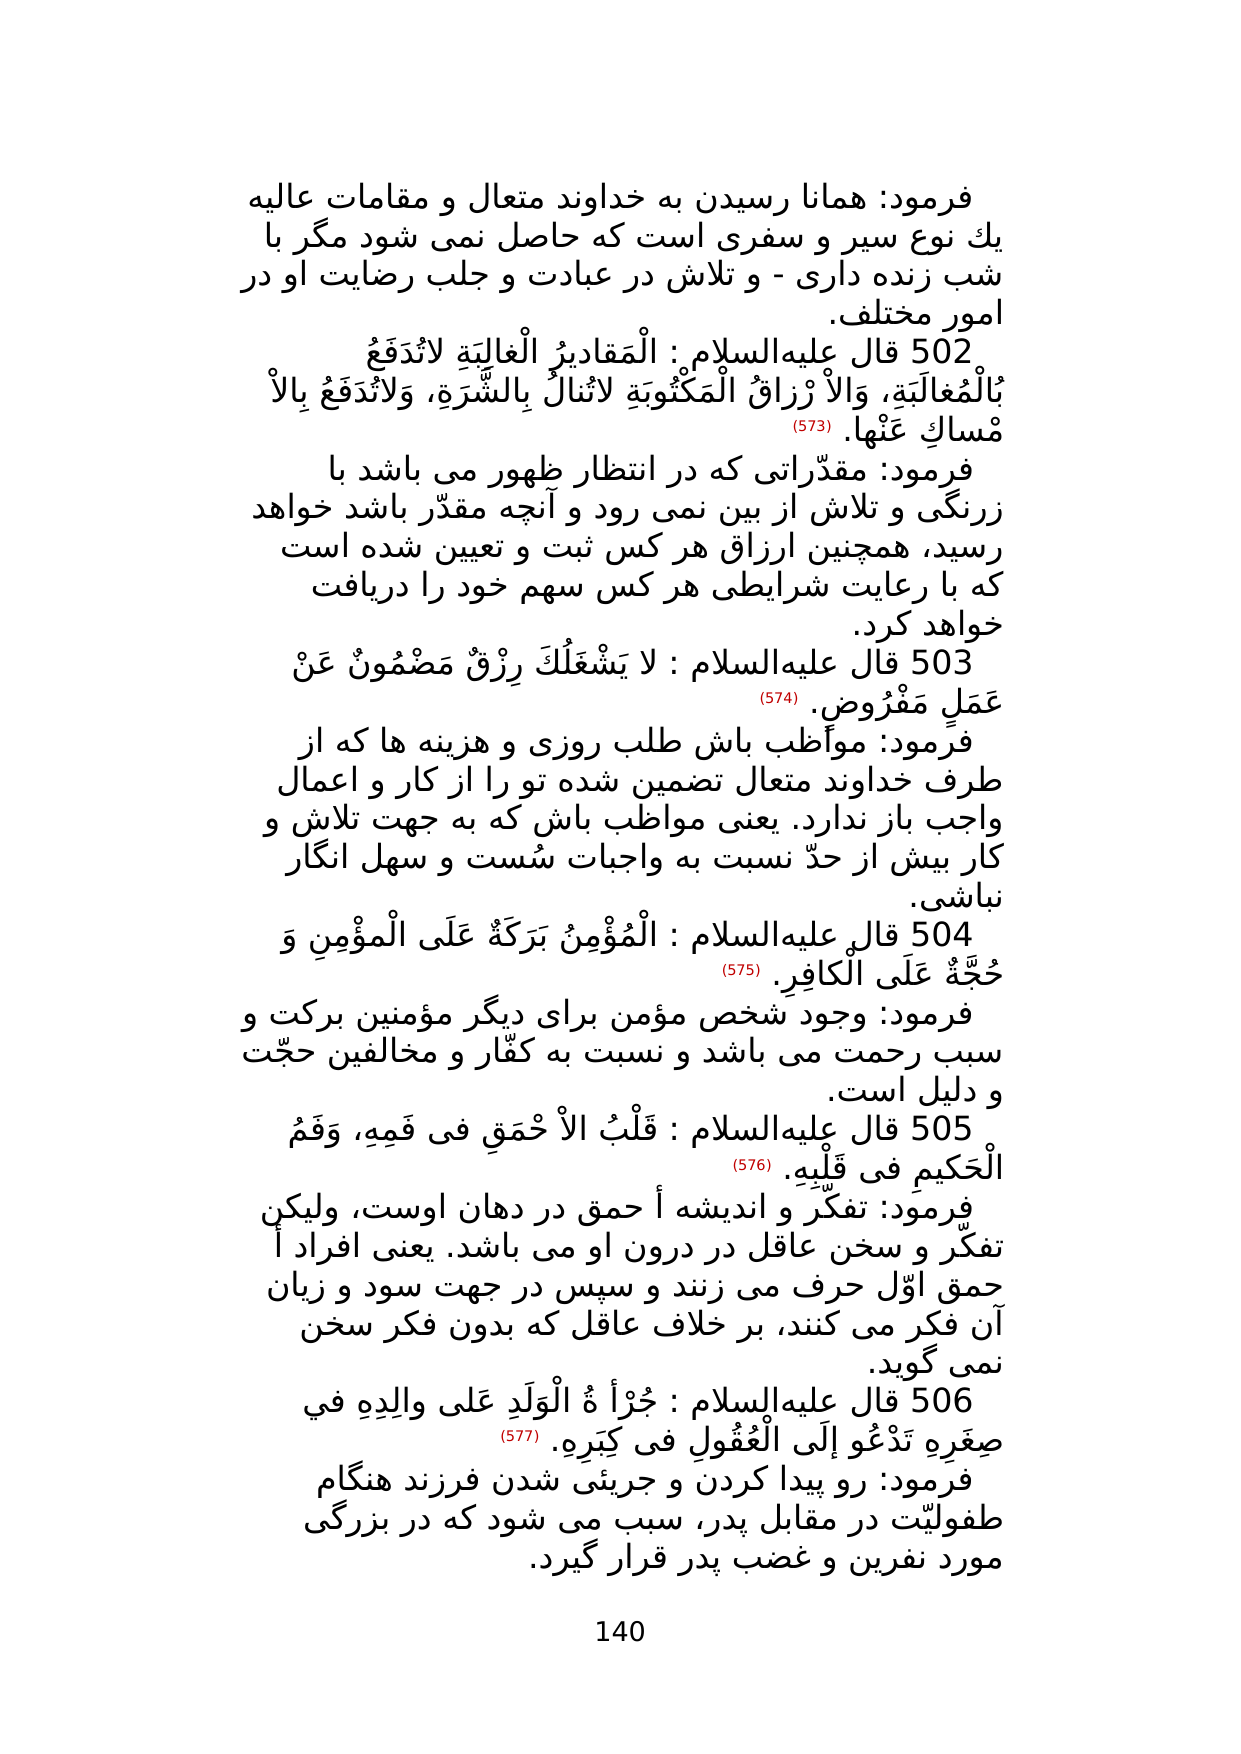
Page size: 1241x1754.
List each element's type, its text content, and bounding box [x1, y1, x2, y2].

text فرمود: رو پيدا كردن و جريئى شدن فرزند هنگام طفوليّت در مقابل پدر، سبب مى شود كه در بزرگى مورد نفرين و غضب پدر قرار گيرد. [236, 1459, 1004, 1576]
text فرمود: مقدّراتى كه در انتظار ظهور مى باشد با زرنگى و تلاش از بين نمى رود و آنچه مقدّر باشد خواهد رسيد، همچنين ارزاق هر كس ثبت و تعيين شده است كه با رعايت شرايطى هر كس سهم خود را دريافت خواهد كرد. [236, 449, 1004, 643]
text 506 قال عليه‌السلام : جُرْأ ةُ الْوَلَدِ عَلى والِدِهِ في صِغَرِهِ تَدْعُو إلَى الْعُقُولِ فى كِبَرِهِ. (577) [236, 1382, 1004, 1459]
text فرمود: تفكّر و انديشه أ حمق در دهان اوست، وليكن تفكّر و سخن عاقل در درون او مى باشد. يعنى افراد أ حمق اوّل حرف مى زنند و سپس در جهت سود و زيان آن فكر مى كنند، بر خلاف عاقل كه بدون فكر سخن نمى گويد. [236, 1187, 1004, 1382]
text فرمود: وجود شخص مؤمن براى ديگر مؤمنين بركت و سبب رحمت مى باشد و نسبت به كفّار و مخالفين حجّت و دليل است. [236, 993, 1004, 1110]
text 505 قال عليه‌السلام : قَلْبُ الاْ حْمَقِ فى فَمِهِ، وَفَمُ الْحَكيمِ فى قَلْبِهِ. (576) [236, 1110, 1004, 1187]
text فرمود: همانا رسيدن به خداوند متعال و مقامات عاليه يك نوع سير و سفرى است كه حاصل نمى شود مگر با شب زنده دارى - و تلاش در عبادت و جلب رضايت او در امور مختلف. [236, 177, 1004, 333]
text 502 قال عليه‌السلام : الْمَقاديرُ الْغالِبَةِ لاتُدَفَعُ بُالْمُغالَبَةِ، وَالاْ رْزاقُ الْمَكْتُوبَةِ لاتُنالُ بِالشَّرَةِ، وَلاتُدَفَعُ بِالاْ مْساكِ عَنْها. (573) [236, 333, 1004, 449]
text فرمود: مواظب باش طلب روزى و هزينه ها كه از طرف خداوند متعال تضمين شده تو را از كار و اعمال واجب باز ندارد. يعنى مواظب باش كه به جهت تلاش و كار بيش از حدّ نسبت به واجبات سُست و سهل انگار نباشى. [236, 721, 1004, 915]
text 503 قال عليه‌السلام : لا يَشْغَلُكَ رِزْقٌ مَضْمُونٌ عَنْ عَمَلٍ مَفْرُوضٍ. (574) [236, 643, 1004, 721]
text 504 قال عليه‌السلام : الْمُؤْمِنُ بَرَكَةٌ عَلَى الْمؤْمِنِ وَ حُجَّةٌ عَلَى الْكافِرِ. (575) [236, 915, 1004, 993]
